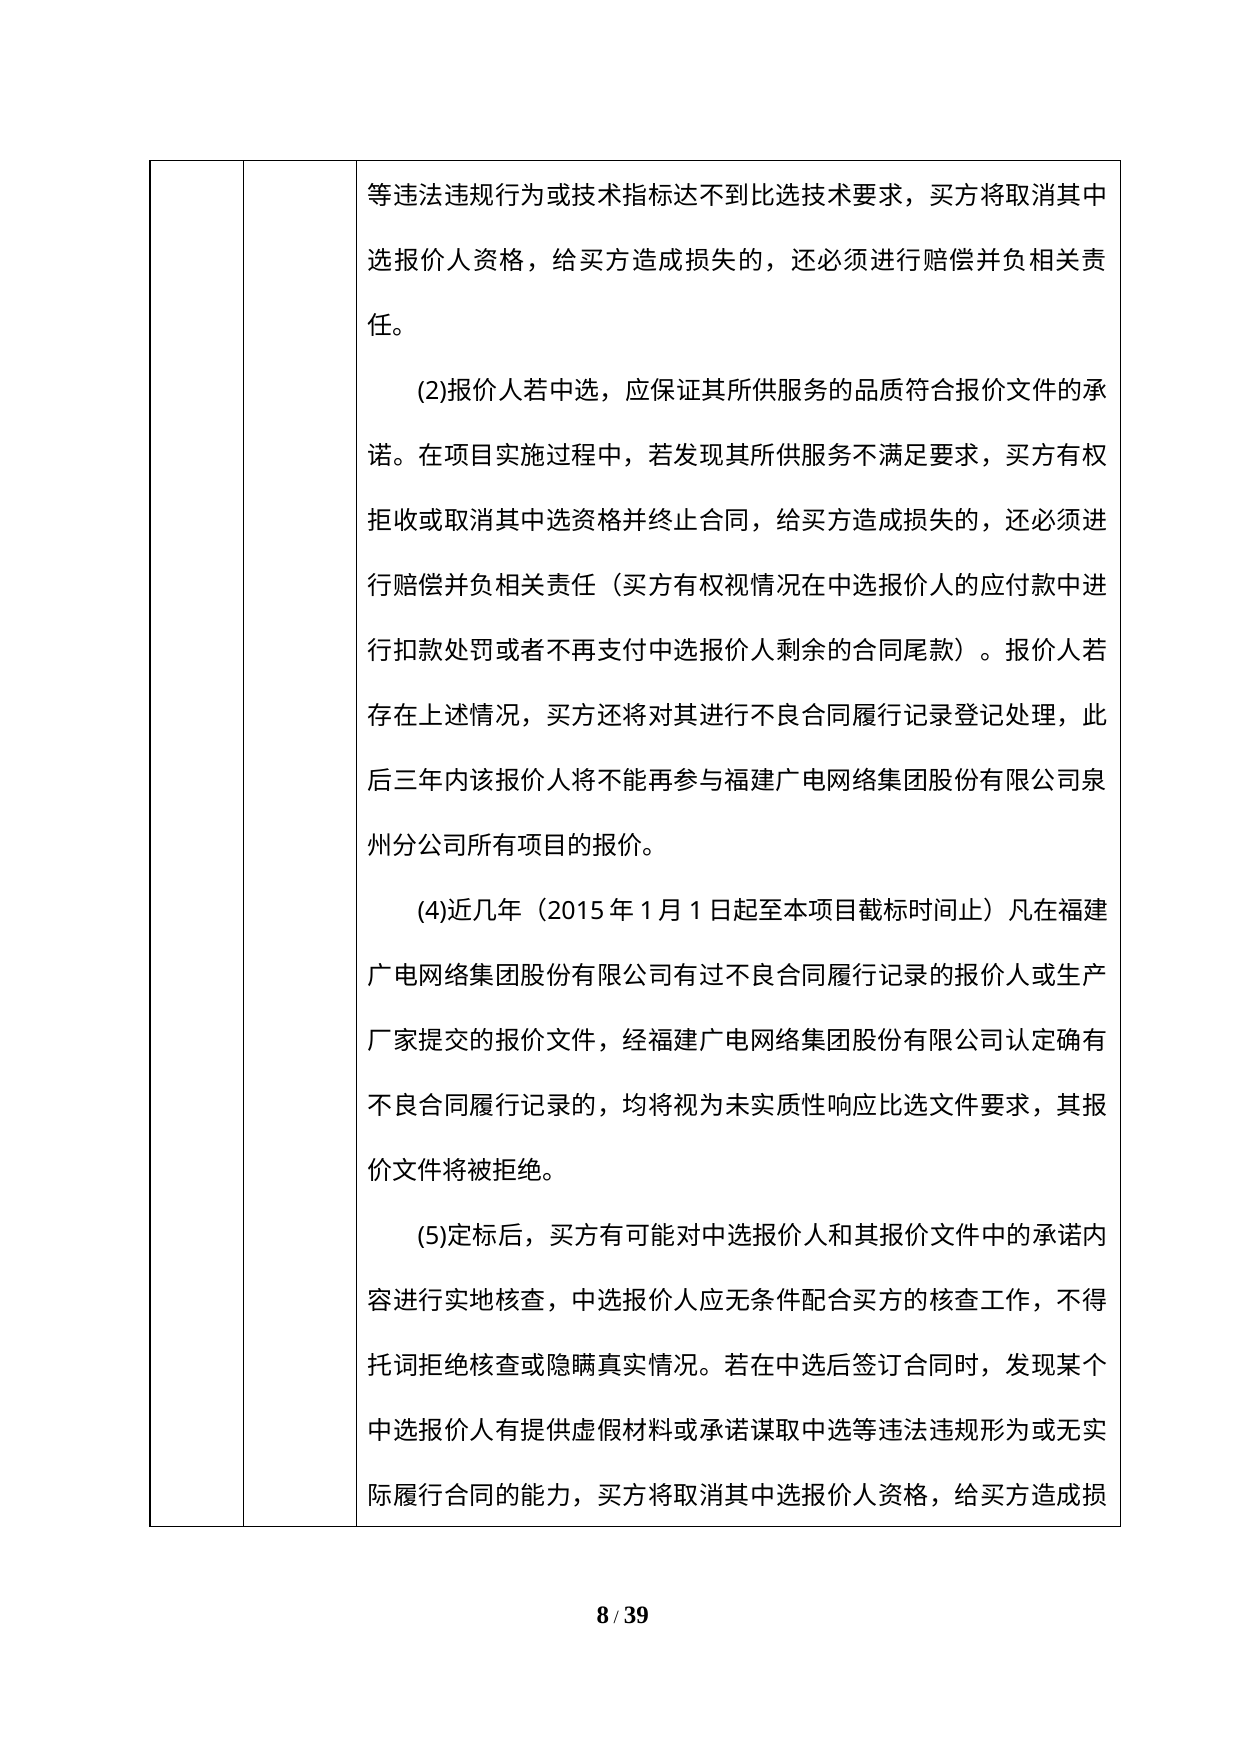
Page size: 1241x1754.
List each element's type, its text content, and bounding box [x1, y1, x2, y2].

table_cell [244, 161, 356, 1526]
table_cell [357, 161, 1120, 1526]
table_cell 7 [151, 161, 243, 1526]
